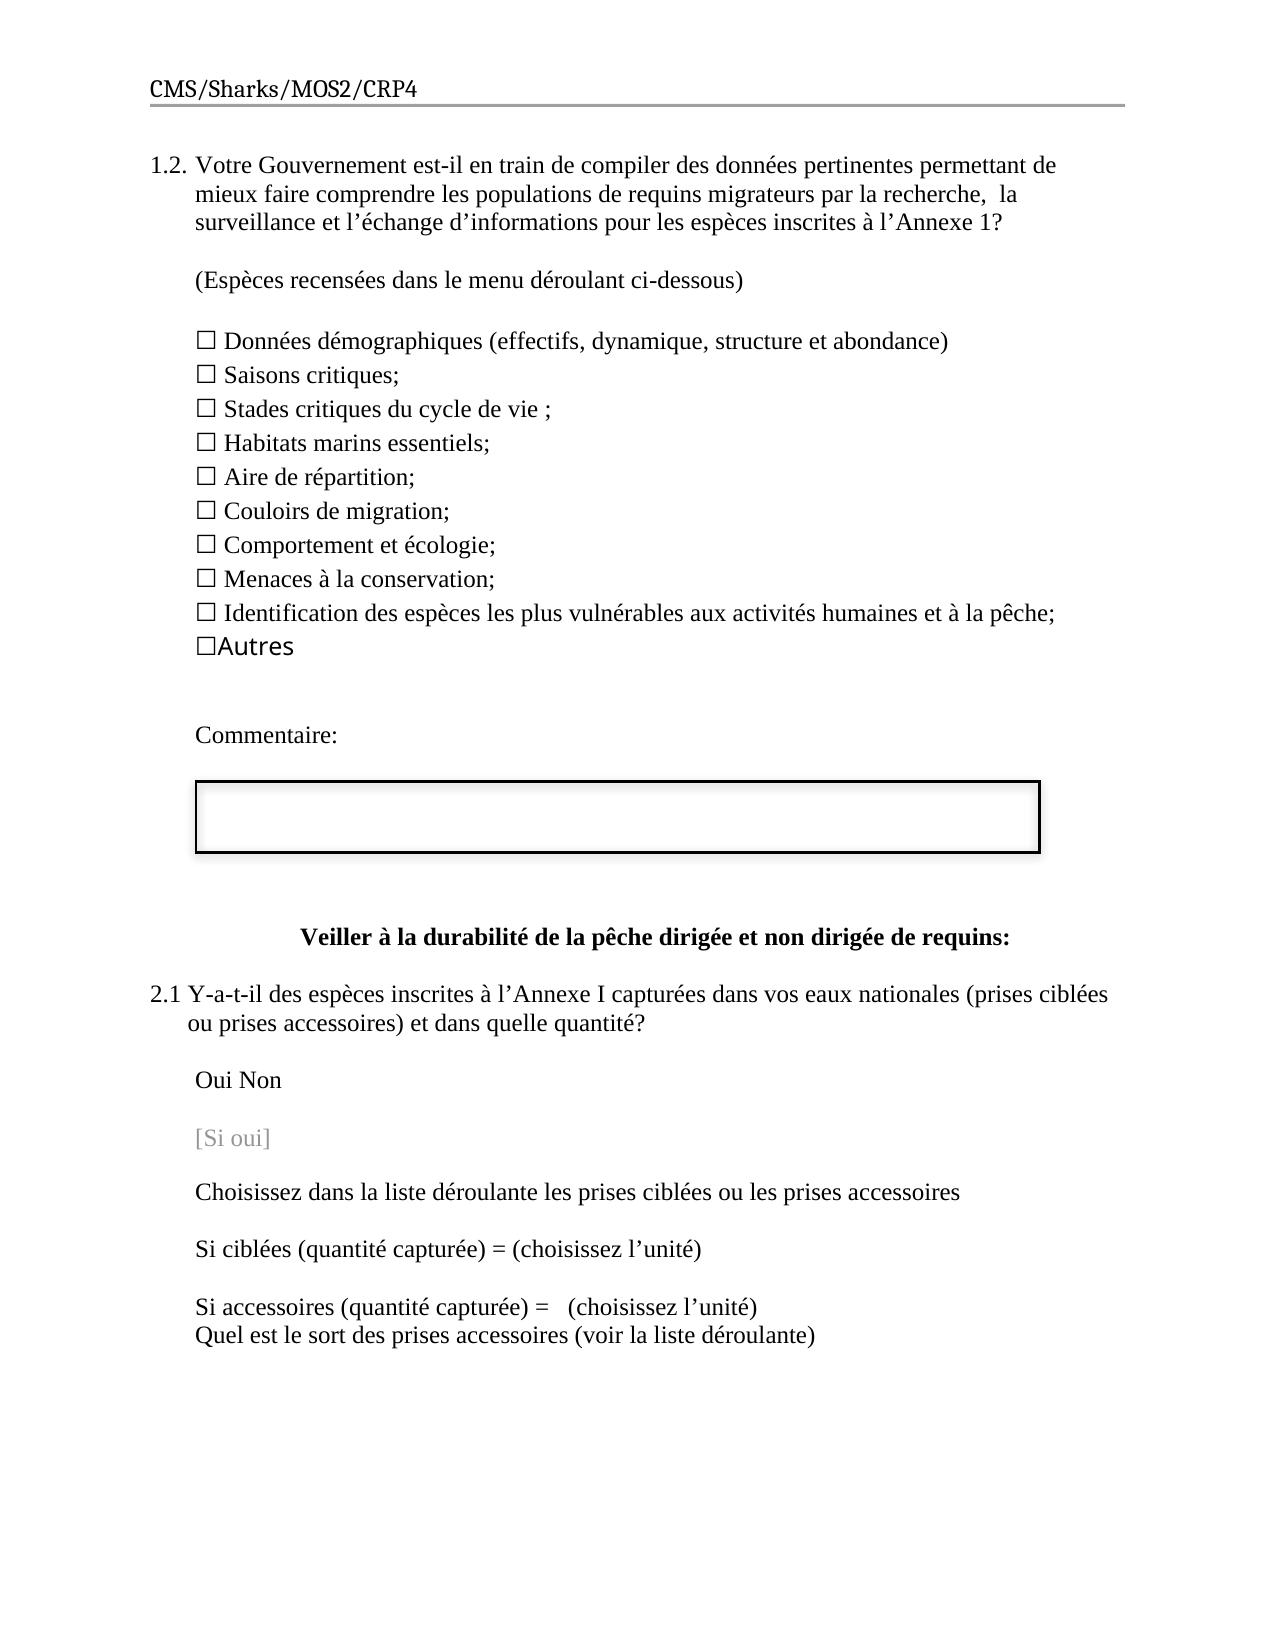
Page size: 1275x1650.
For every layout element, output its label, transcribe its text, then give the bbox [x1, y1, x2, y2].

text Si ciblées (quantité capturée) = (choisissez l’unité) [150, 1234, 1125, 1263]
text ☐ Saisons critiques; [195, 357, 1125, 391]
text Oui Non [150, 1066, 1125, 1094]
text ☐ Données démographiques (effectifs, dynamique, structure et abondance) [195, 322, 1125, 357]
text ☐ Comportement et écologie; [195, 527, 1125, 561]
text [Si oui] [150, 1123, 1125, 1152]
list Y-a-t-il des espèces inscrites à l’Annexe I capturées dans vos eaux nationales (prises ciblées ou prises accessoires) et dans quelle quantité? [150, 979, 1125, 1037]
text Choisissez dans la liste déroulante les prises ciblées ou les prises accessoires [150, 1177, 1125, 1206]
text ☐Autres [195, 629, 1125, 663]
list Votre Gouvernement est-il en train de compiler des données pertinentes permettant de mieux faire comprendre les populations de requins migrateurs par la recherche, la surveillance et l’échange d’informations pour les espèces inscrites à l’Annexe 1? [150, 150, 1125, 236]
text ☐ Aire de répartition; [195, 459, 1125, 493]
list Veiller à la durabilité de la pêche dirigée et non dirigée de requins: [225, 922, 1125, 951]
text ☐ Couloirs de migration; [195, 493, 1125, 527]
text ☐ Stades critiques du cycle de vie ; [195, 391, 1125, 425]
text ☐ Habitats marins essentiels; [195, 425, 1125, 459]
text (Espèces recensées dans le menu déroulant ci-dessous) [150, 265, 1125, 294]
text Si accessoires (quantité capturée) = (choisissez l’unité) [150, 1292, 1125, 1321]
text ☐ Menaces à la conservation; [195, 561, 1125, 595]
text Quel est le sort des prises accessoires (voir la liste déroulante) [150, 1321, 1125, 1349]
text Commentaire: [150, 721, 1125, 749]
text ☐ Identification des espèces les plus vulnérables aux activités humaines et à la pêche; [195, 595, 1125, 629]
